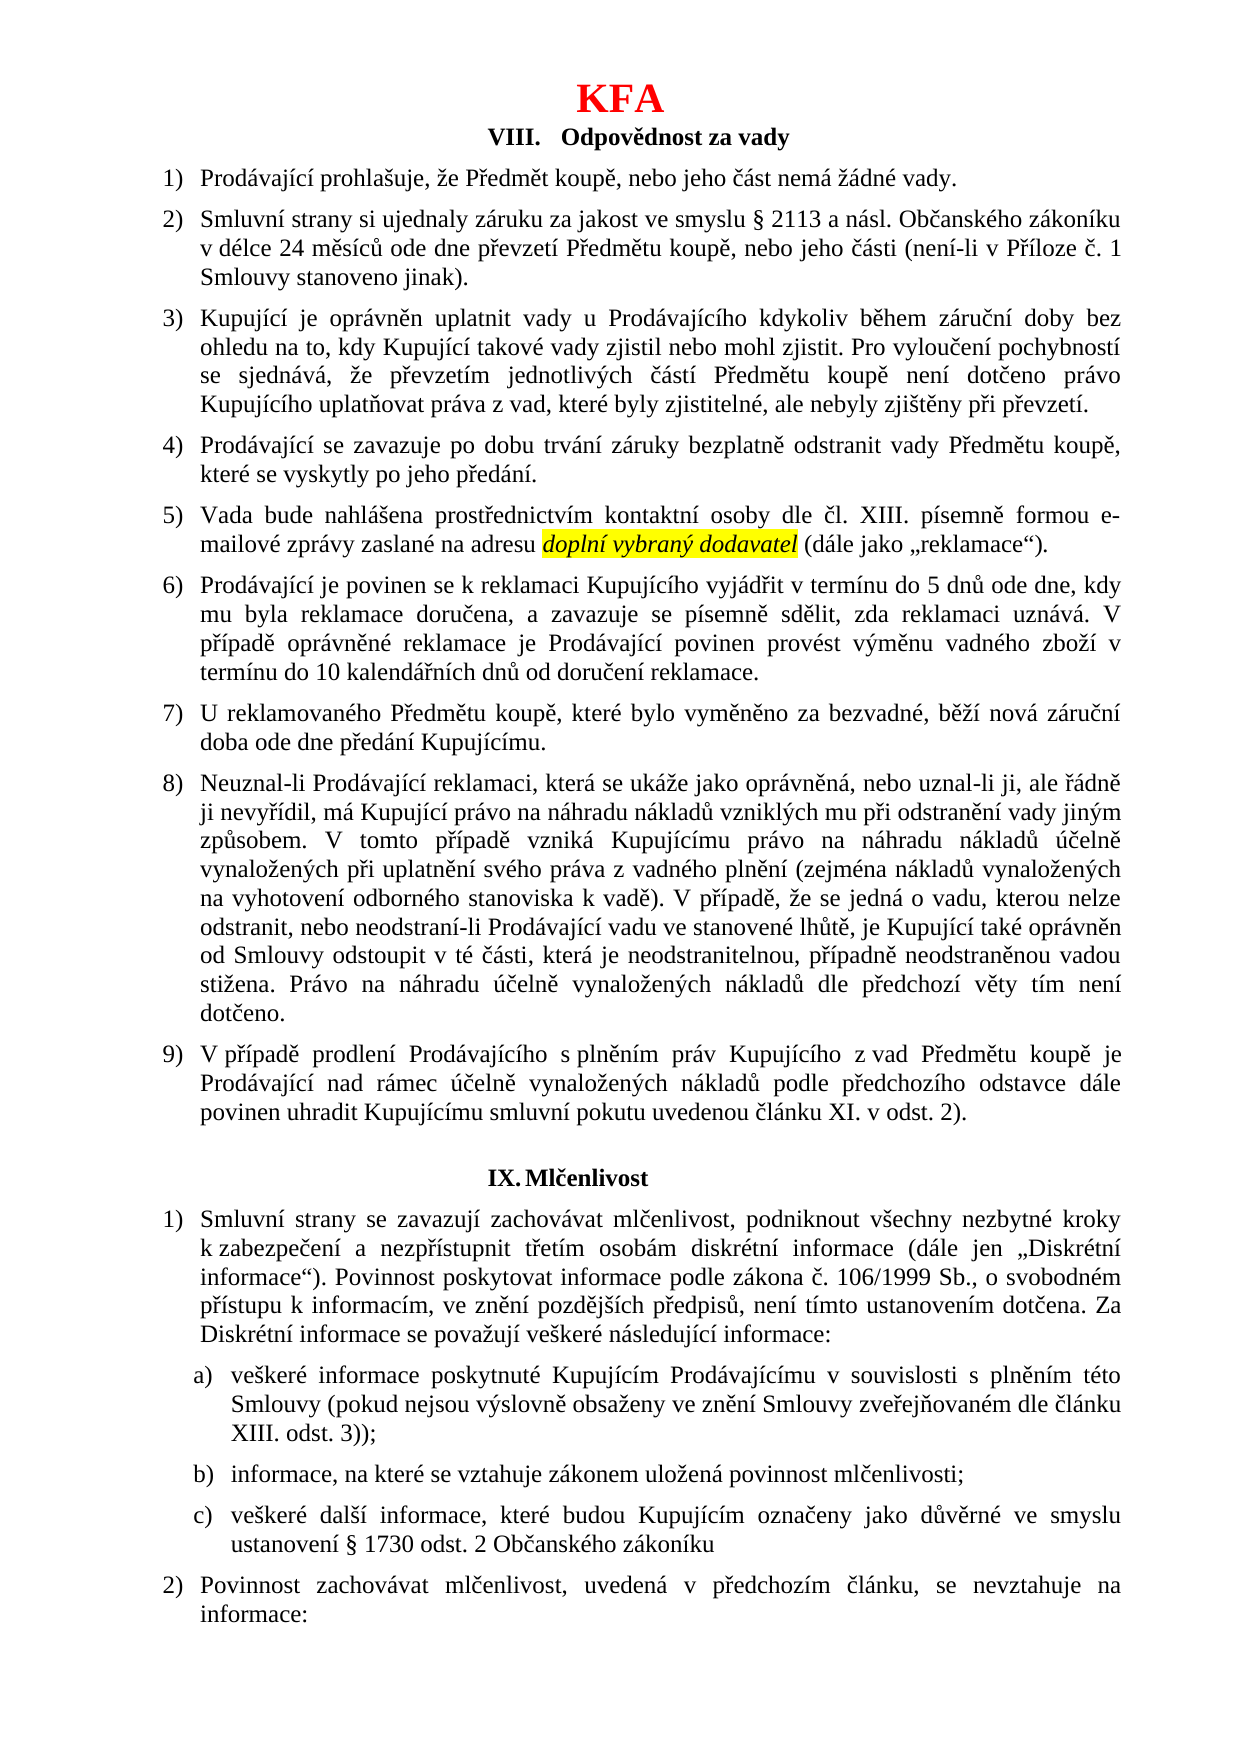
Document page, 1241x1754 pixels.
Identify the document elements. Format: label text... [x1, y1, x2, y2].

subtitle Mlčenlivost [487, 1163, 1122, 1192]
subtitle informace, na které se vztahuje zákonem uložená povinnost mlčenlivosti; [193, 1459, 1122, 1488]
subtitle Kupující je oprávněn uplatnit vady u Prodávajícího kdykoliv během záruční doby bez ohledu na to, kdy Kupující takové vady zjistil nebo mohl zjistit. Pro vyloučení pochybností se sjednává, že převzetím jednotlivých částí Předmětu koupě není dotčeno právo Kupujícího uplatňovat práva z vad, které byly zjistitelné, ale nebyly zjištěny při převzetí. [162, 303, 1122, 418]
subtitle Prodávající prohlašuje, že Předmět koupě, nebo jeho část nemá žádné vady. [162, 163, 1122, 192]
subtitle Smluvní strany si ujednaly záruku za jakost ve smyslu § násl. Občanského zákoníku v délce 24 měsíců ode dne převzetí Předmětu koupě, nebo jeho části (není-li v Příloze č. 1 Smlouvy stanoveno jinak). [162, 204, 1122, 290]
subtitle Odpovědnost za vady [487, 122, 1122, 150]
subtitle U reklamovaného Předmětu koupě, které bylo vyměněno za bezvadné, běží nová záruční doba ode dne předání Kupujícímu. [162, 698, 1122, 755]
subtitle Smluvní strany se zavazují zachovávat mlčenlivost, podniknout všechny nezbytné kroky k zabezpečení a nezpřístupnit třetím osobám diskrétní informace (dále jen „Diskrétní informace“). Povinnost poskytovat informace podle zákona č. 106/1999 Sb., o svobodném přístupu k informacím, ve znění pozdějších předpisů, není tímto ustanovením dotčena. Za Diskrétní informace se považují veškeré následující informace: [162, 1204, 1122, 1348]
subtitle veškeré informace poskytnuté Kupujícím Prodávajícímu v souvislosti s plněním této Smlouvy (pokud nejsou výslovně obsaženy ve znění Smlouvy zveřejňovaném dle článku XIII. odst. 3)); [193, 1360, 1122, 1447]
subtitle Prodávající se zavazuje po dobu trvání záruky bezplatně odstranit vady Předmětu koupě, které se vyskytly po jeho předání. [162, 430, 1122, 488]
subtitle Povinnost zachovávat mlčenlivost, uvedená v předchozím článku, se nevztahuje na informace: [162, 1570, 1122, 1628]
subtitle Prodávající je povinen se k reklamaci Kupujícího vyjádřit v termínu do 5 dnů ode dne, kdy mu byla reklamace doručena, a zavazuje se písemně sdělit, zda reklamaci uznává. V případě oprávněné reklamace je Prodávající povinen provést výměnu vadného zboží v termínu do 10 kalendářních dnů od doručení reklamace. [162, 570, 1122, 685]
subtitle veškeré další informace, které budou Kupujícím označeny jako důvěrné ve smyslu ustanovení § 1730 odst. 2 Občanského zákoníku [193, 1500, 1122, 1558]
subtitle Neuznal-li Prodávající reklamaci, která se ukáže jako oprávněná, nebo uznal-li ji, ale řádně ji nevyřídil, má Kupující právo na náhradu nákladů vzniklých mu při odstranění vady jiným způsobem. V tomto případě vzniká Kupujícímu právo na náhradu nákladů účelně vynaložených při uplatnění svého práva z vadného plnění (zejména nákladů vynaložených na vyhotovení odborného stanoviska k vadě). V případě, že se jedná o vadu, kterou nelze odstranit, nebo neodstraní-li Prodávající vadu ve stanovené lhůtě, je Kupující také oprávněn od Smlouvy odstoupit v té části, která je neodstranitelnou, případně neodstraněnou vadou stižena. Právo na náhradu účelně vynaložených nákladů dle předchozí věty tím není dotčeno. [162, 768, 1122, 1027]
subtitle Vada bude nahlášena prostřednictvím kontaktní osoby dle čl. XIII. písemně formou e-mailové zprávy zaslané na adresu doplní vybraný dodavatel (dále jako „reklamace“). [162, 500, 1122, 558]
subtitle V případě prodlení Prodávajícího s plněním práv Kupujícího z vad Předmětu koupě je Prodávající nad rámec účelně vynaložených nákladů podle předchozího odstavce dále povinen uhradit Kupujícímu smluvní pokutu uvedenou článku XI. v odst. 2). [162, 1039, 1122, 1125]
